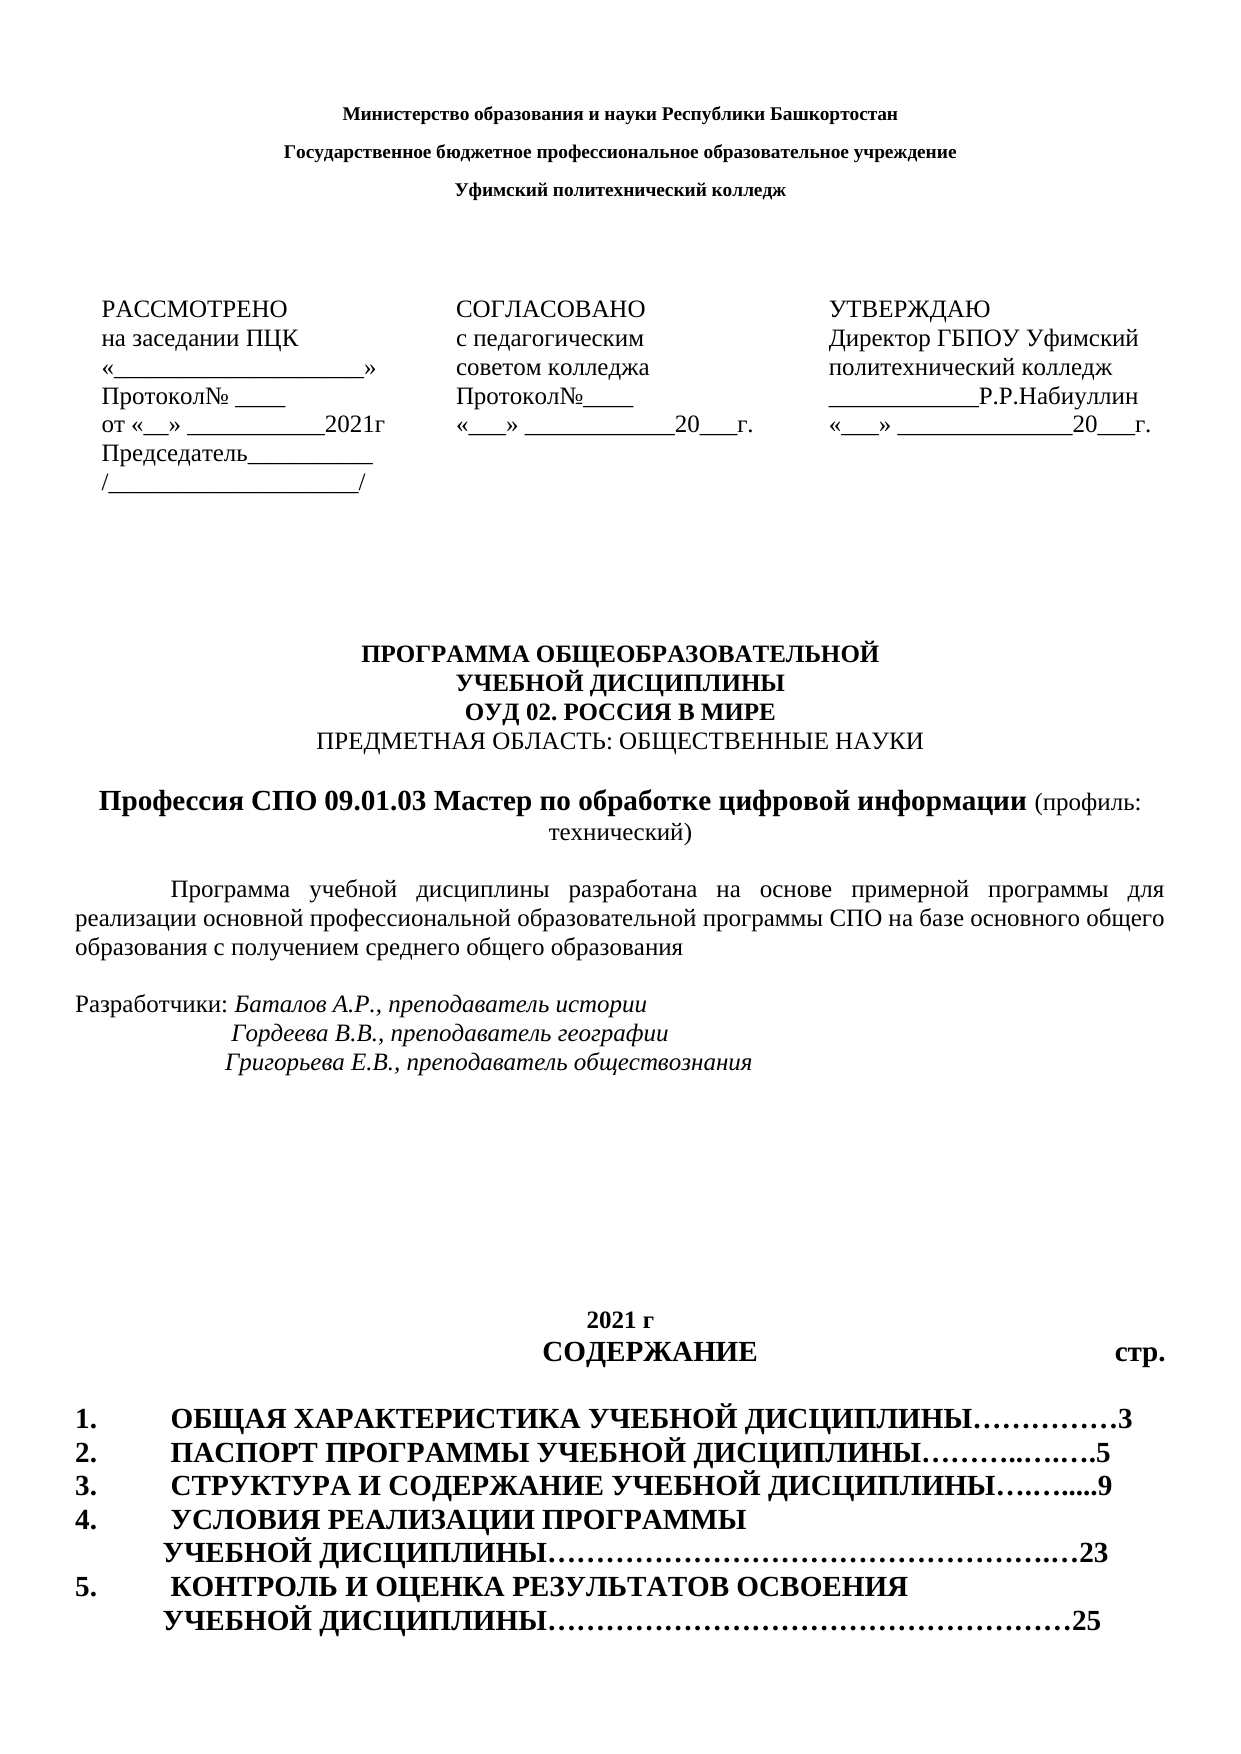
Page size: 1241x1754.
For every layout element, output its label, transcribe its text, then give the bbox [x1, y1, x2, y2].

text ОУД 02. Россия в мире [75, 697, 1165, 726]
list Контроль и оценка результатов Освоения [75, 1569, 1165, 1603]
text Уфимский политехнический колледж [75, 178, 1165, 217]
text Профессия СПО 09.01.03 Мастер по обработке цифровой информации (профиль: технический) [75, 783, 1165, 846]
text программа общеобразовательной [75, 639, 1165, 668]
text Государственное бюджетное профессиональное образовательное учреждение [75, 140, 1165, 178]
table_header РАССМОТРЕНО на заседании ПЦК «____________________» Протокол№ ____ от «__» ___________2021г Председатель__________ /____________________/ [90, 295, 444, 496]
list условия реализации программы [75, 1502, 1165, 1536]
text Гордеева В.В., преподаватель географии [75, 1018, 1165, 1047]
text предметная область: общественные науки [75, 726, 1165, 754]
table_header УТВЕРЖДАЮ Директор ГБПОУ Уфимский политехнический колледж ____________Р.Р.Набиуллин «___» ______________20___г. [817, 295, 1168, 496]
text учебной дисциплины…………………………………………….…23 [75, 1536, 1165, 1569]
table_header СОГЛАСОВАНО с педагогическим советом колледжа Протокол№____ «___» ____________20___г. [445, 295, 817, 496]
list ПАСПОРТ ПРОГРАММЫ УЧЕБНОЙ ДИСЦИПЛИНЫ………..….….5 [75, 1435, 1165, 1468]
text Программа учебной дисциплины разработана на основе примерной программы для реализации основной профессиональной образовательной программы СПО на базе основного общего образования с получением среднего общего образования [75, 874, 1165, 961]
text СОДЕРЖАНИЕ стр. [75, 1334, 1165, 1368]
text учебной дисциплины………………………………………………25 [75, 1603, 1165, 1636]
text Министерство образования и науки Республики Башкортостан [75, 102, 1165, 140]
list ОБЩАЯ ХАРАКТЕРИСТИКА УЧЕБНОЙ ДИСЦИПЛИНЫ……………3 [75, 1401, 1165, 1435]
text Григорьева Е.В., преподаватель обществознания [75, 1047, 1165, 1076]
list СТРУКТУРА И СОДЕРЖАНИЕ УЧЕБНОЙ ДИСЦИПЛИНЫ….….....9 [75, 1468, 1165, 1502]
text Разработчики: Баталов А.Р., преподаватель истории [75, 989, 1165, 1018]
text 2021 г [75, 1306, 1165, 1334]
text уЧЕБНОЙ ДИСЦИПЛИНЫ [75, 668, 1165, 697]
